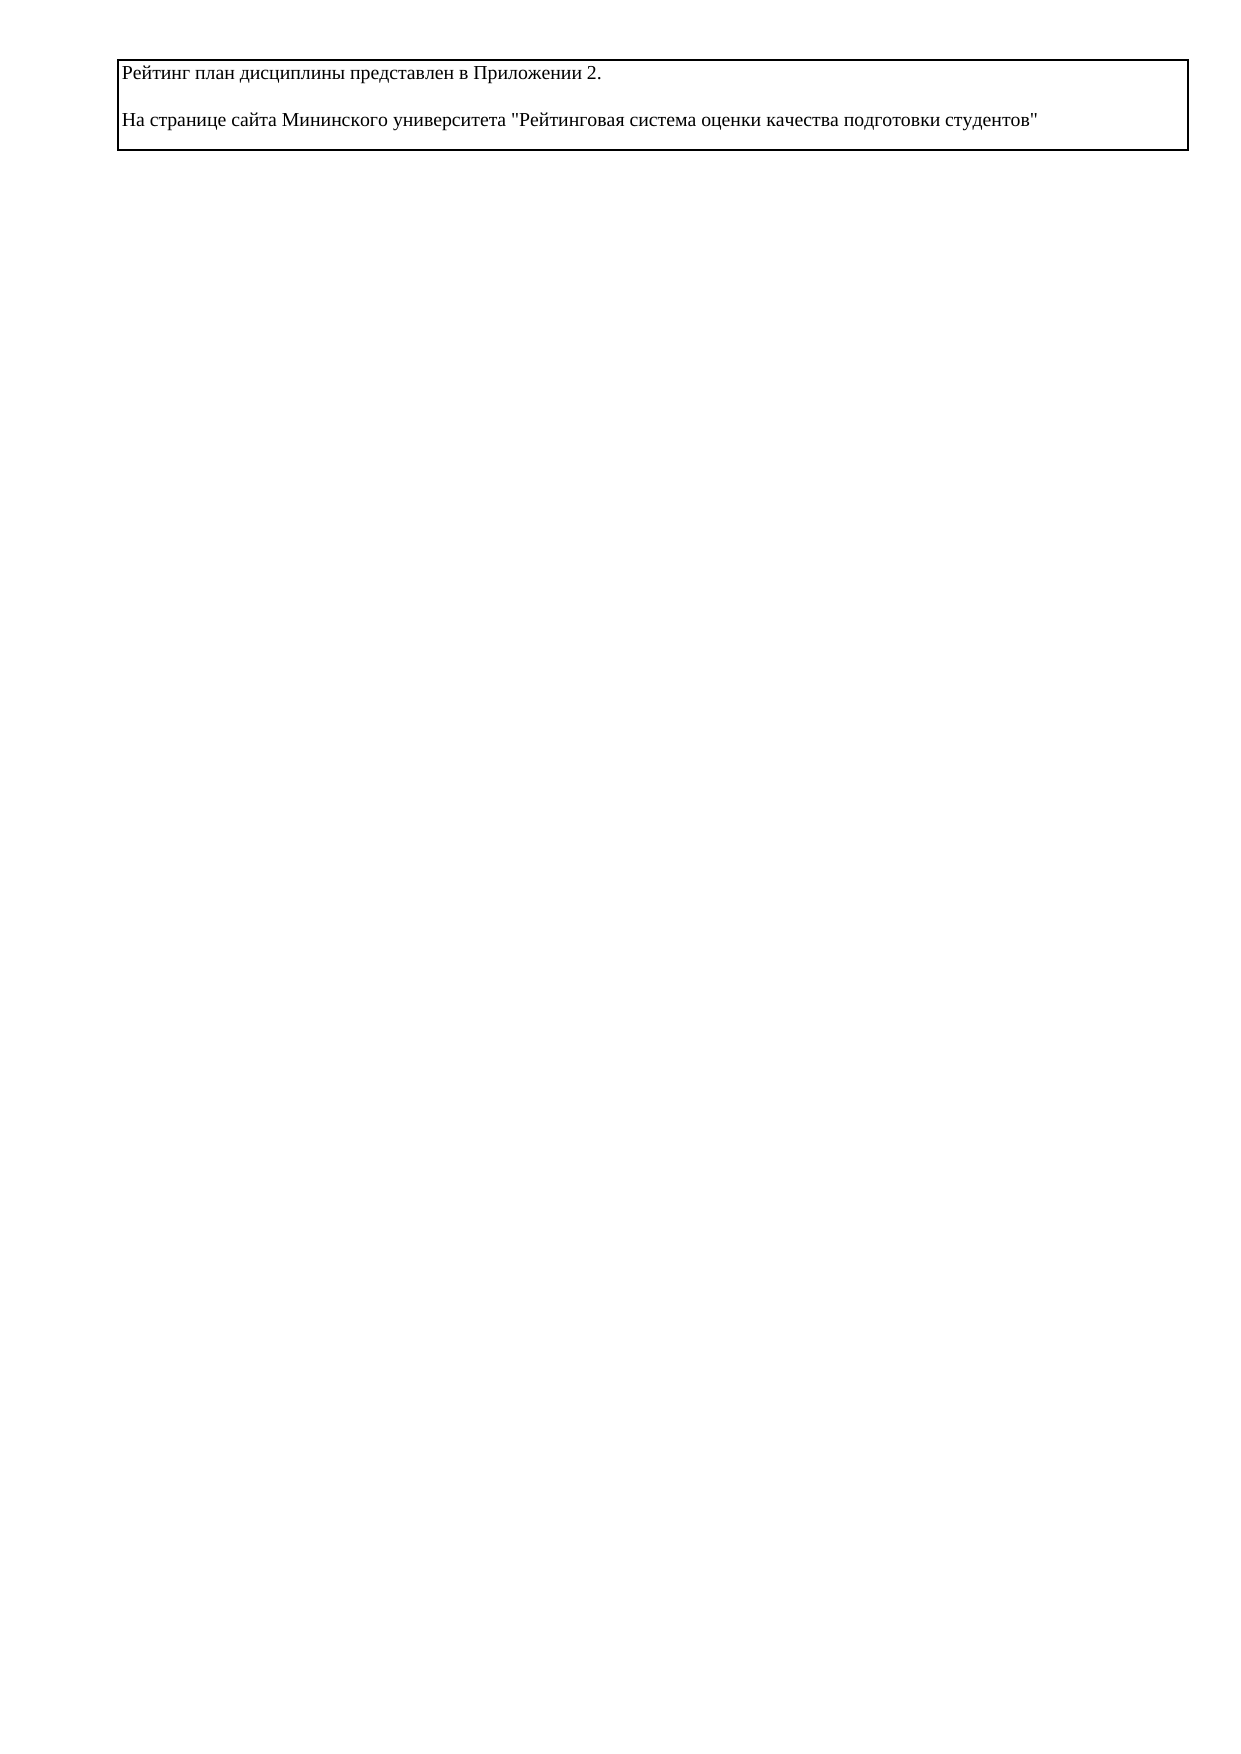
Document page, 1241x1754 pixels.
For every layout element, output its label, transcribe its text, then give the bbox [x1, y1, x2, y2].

table_cell Рейтинг план дисциплины представлен в Приложении 2. На странице сайта Мининского университета "Рейтинговая система оценки качества подготовки студентов" [119, 61, 1187, 149]
